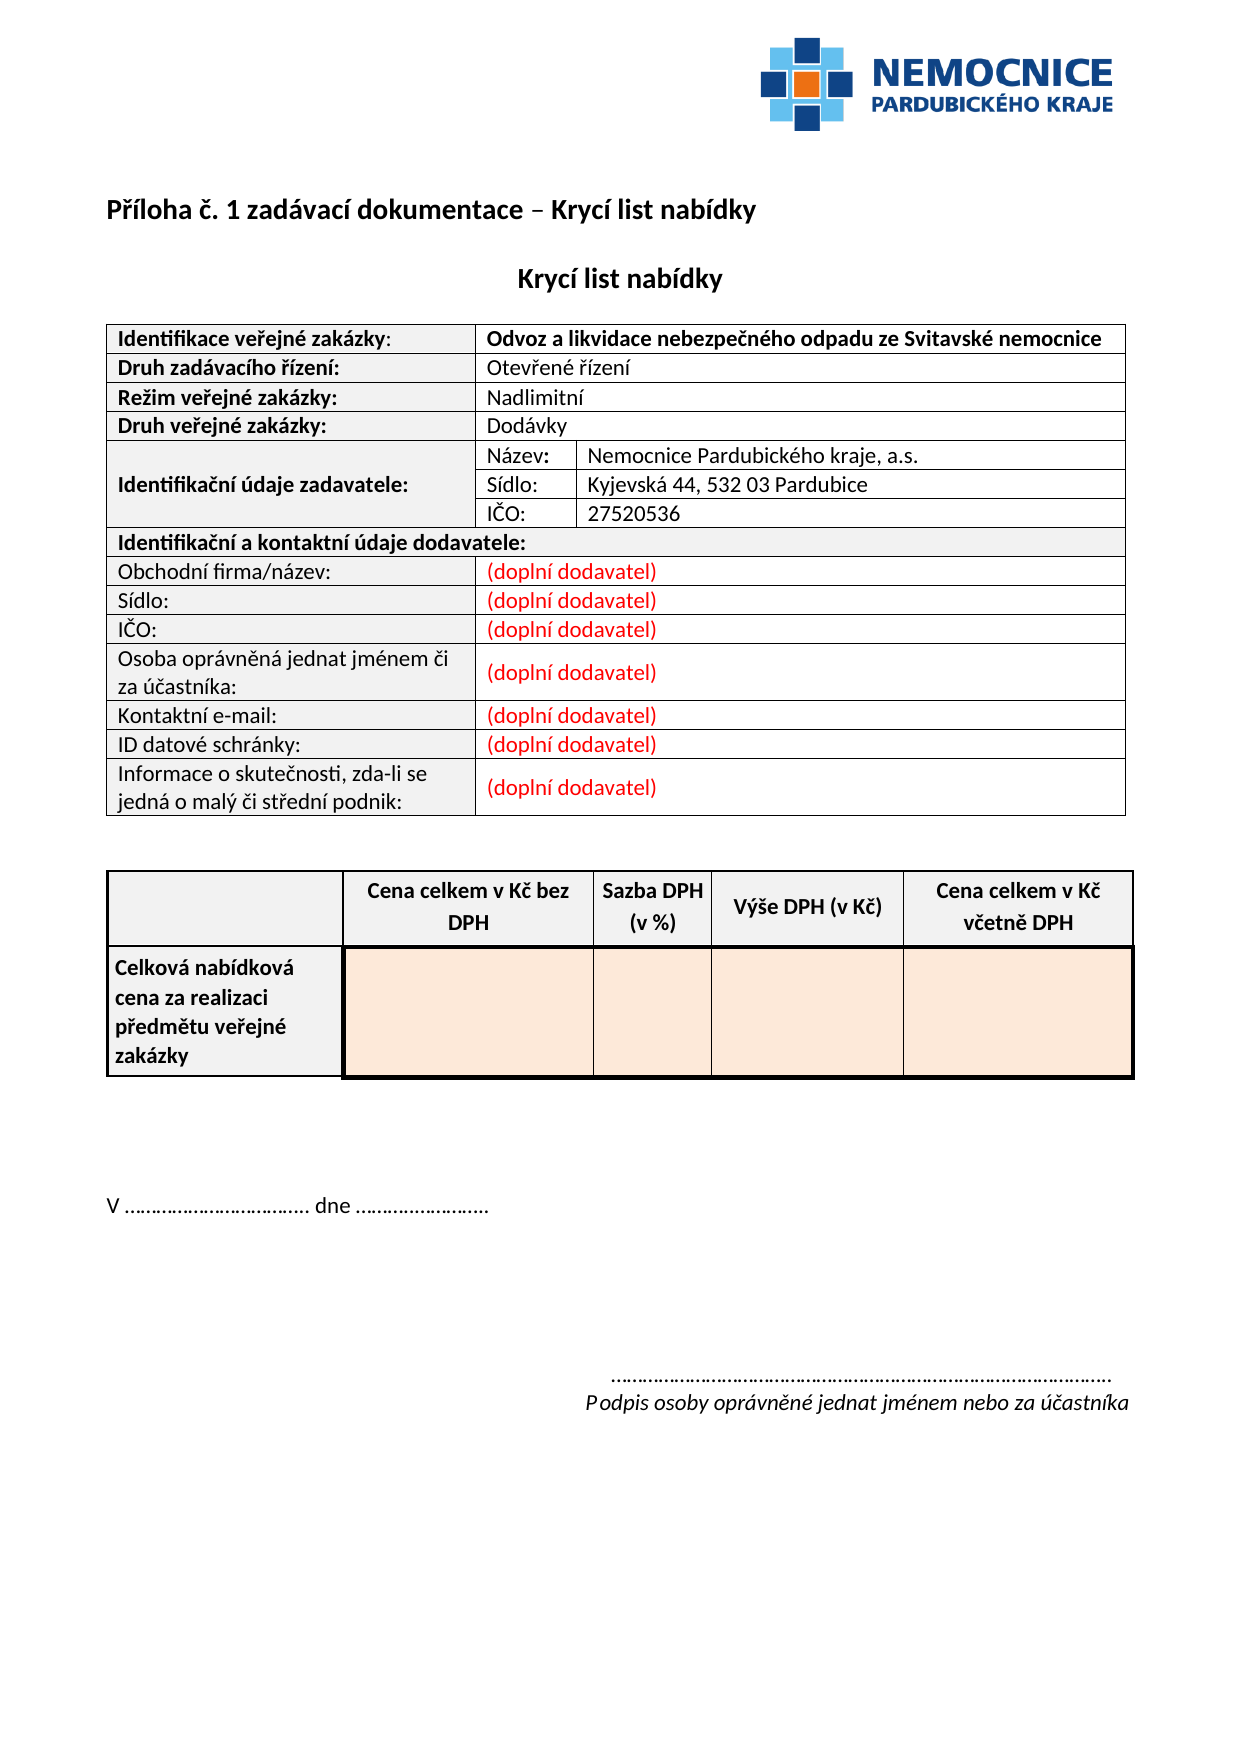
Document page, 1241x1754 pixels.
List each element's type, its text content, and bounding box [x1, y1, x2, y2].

table_cell Osoba oprávněná jednat jménem či za účastníka: [107, 644, 475, 700]
table_cell 27520536 [577, 499, 1125, 527]
table_cell [712, 949, 903, 1075]
table_cell IČO: [476, 499, 576, 527]
table_cell Název: [476, 441, 576, 469]
table_cell (doplní dodavatel) [476, 586, 1125, 614]
table_cell Sídlo: [107, 586, 475, 614]
table_cell (doplní dodavatel) [476, 701, 1125, 729]
table_cell Druh zadávacího řízení: [107, 354, 475, 382]
table_cell IČO: [107, 615, 475, 643]
table_cell ID datové schránky: [107, 730, 475, 758]
table_cell (doplní dodavatel) [476, 730, 1125, 758]
table_header Identifikace veřejné zakázky: [107, 325, 475, 352]
table_cell Druh veřejné zakázky: [107, 412, 475, 440]
text Podpis osoby oprávněné jednat jménem nebo za účastníka [106, 1388, 1134, 1416]
table_cell Nemocnice Pardubického kraje, a.s. [577, 441, 1125, 469]
text Příloha č. 1 zadávací dokumentace – Krycí list nabídky [106, 191, 1134, 227]
table_cell Informace o skutečnosti, zda-li se jedná o malý či střední podnik: [107, 759, 475, 815]
table_cell Dodávky [476, 412, 1125, 440]
table_cell (doplní dodavatel) [476, 557, 1125, 585]
table_cell Otevřené řízení [476, 354, 1125, 382]
table_cell (doplní dodavatel) [476, 759, 1125, 815]
table_cell Nadlimitní [476, 383, 1125, 411]
table_header Sazba DPH (v %) [594, 872, 711, 944]
table_cell Identifikační údaje zadavatele: [107, 441, 475, 527]
table_cell [904, 949, 1131, 1075]
table_cell [346, 949, 593, 1075]
table_cell Kontaktní e-mail: [107, 701, 475, 729]
text ………………………………………………………………………………….. [106, 1360, 1134, 1388]
picture [759, 37, 1113, 132]
table_header Odvoz a likvidace nebezpečného odpadu ze Svitavské nemocnice [476, 325, 1125, 352]
table_header Cena celkem v Kč včetně DPH [904, 872, 1132, 944]
table_cell Celková nabídková cena za realizaci předmětu veřejné zakázky [109, 947, 341, 1075]
table_cell Režim veřejné zakázky: [107, 383, 475, 411]
table_cell (doplní dodavatel) [476, 615, 1125, 643]
table_cell Obchodní firma/název: [107, 557, 475, 585]
table_cell [594, 949, 711, 1075]
table_cell (doplní dodavatel) [476, 644, 1125, 700]
table_header Výše DPH (v Kč) [712, 872, 903, 944]
table_cell Identifikační a kontaktní údaje dodavatele: [107, 528, 1125, 556]
table_header [109, 872, 342, 944]
text Krycí list nabídky [106, 260, 1134, 295]
table_cell Sídlo: [476, 470, 576, 498]
text V …………………………….. dne ………..………….. [106, 1192, 1134, 1220]
table_header Cena celkem v Kč bez DPH [344, 872, 593, 944]
table_cell Kyjevská 44, 532 03 Pardubice [577, 470, 1125, 498]
